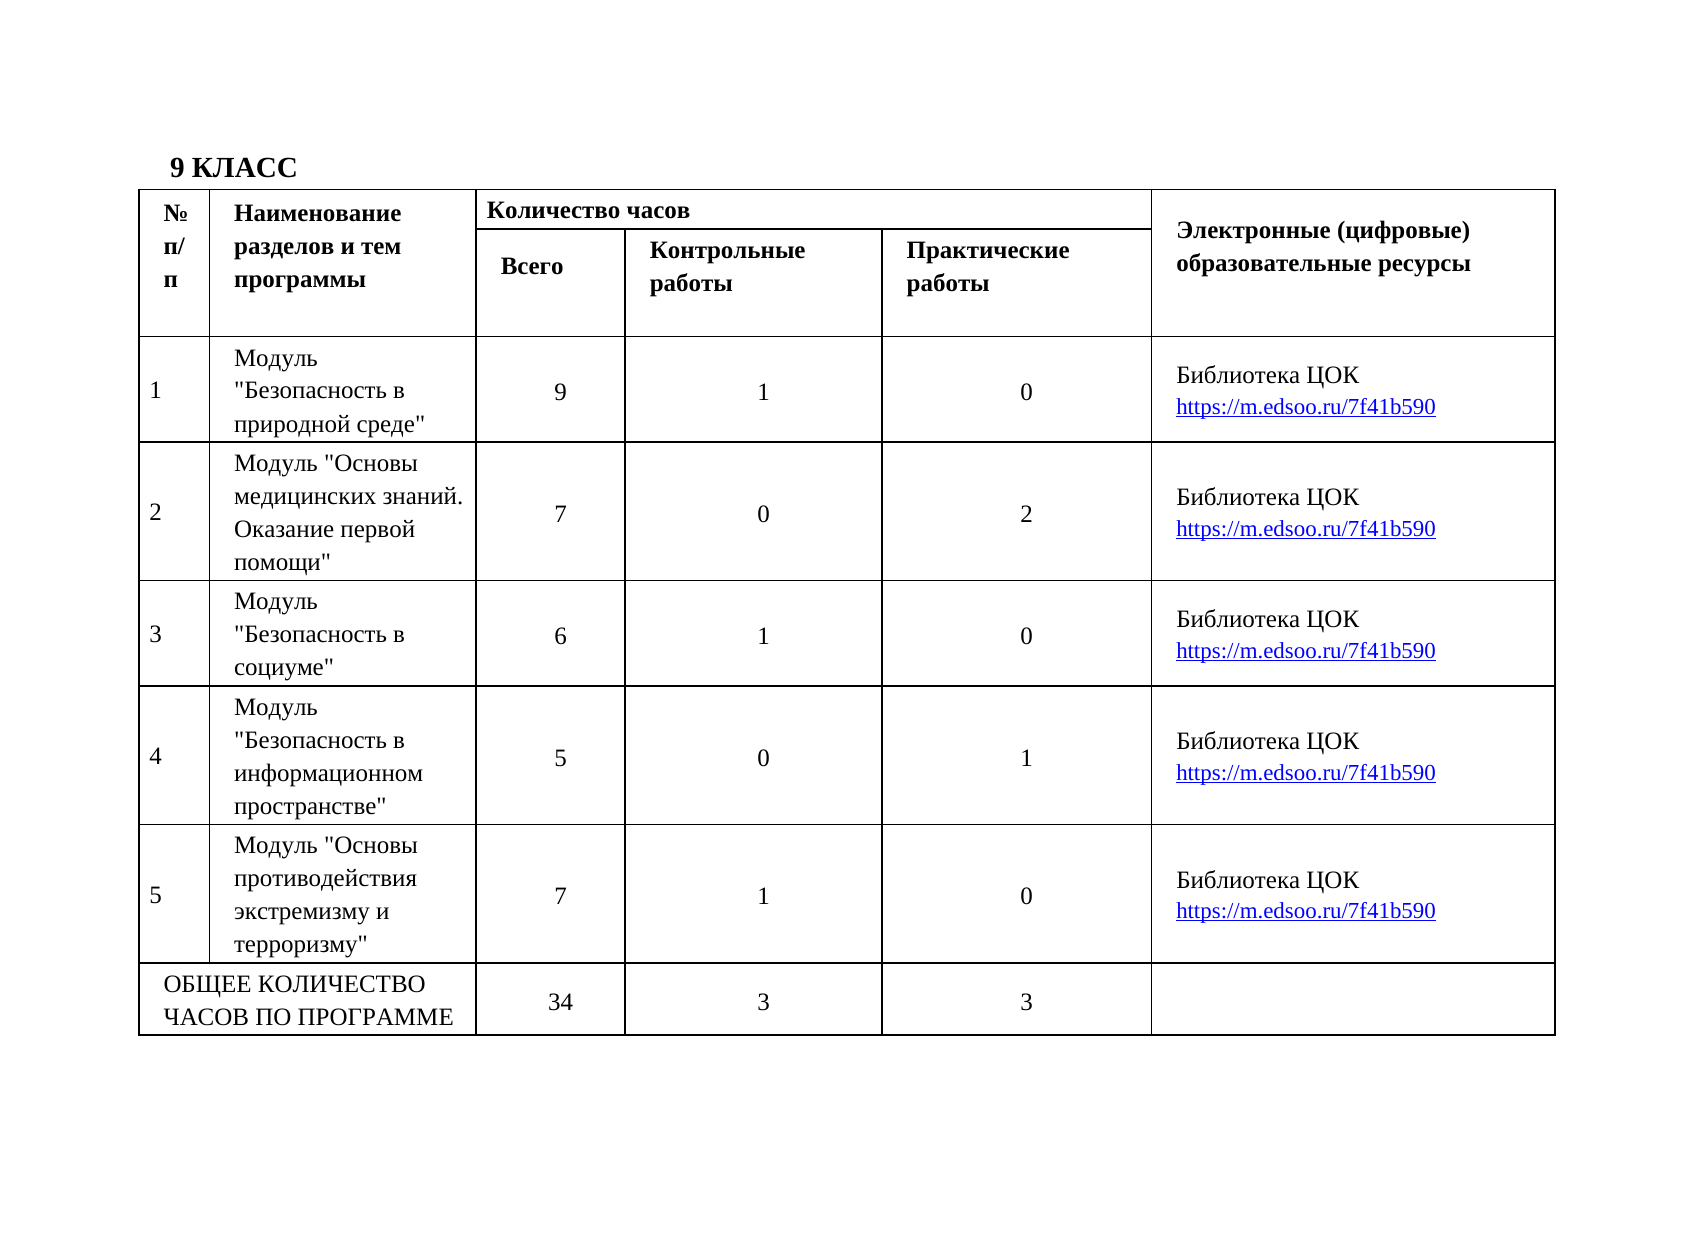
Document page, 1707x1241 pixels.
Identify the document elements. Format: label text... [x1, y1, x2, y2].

table_cell 2 [883, 443, 1151, 580]
table_cell Библиотека ЦОК https://m.edsoo.ru/7f41b590 [1152, 825, 1554, 962]
table_cell 7 [477, 443, 624, 580]
text 9 КЛАСС [162, 150, 1557, 183]
table_cell [1152, 964, 1554, 1034]
table_header Количество часов [477, 190, 1151, 228]
table_cell 5 [477, 687, 624, 823]
table_cell 1 [626, 581, 881, 685]
table_cell 0 [883, 581, 1151, 685]
table_cell 0 [883, 337, 1151, 441]
table_header Наименование разделов и тем программы [210, 190, 475, 336]
table_cell 7 [477, 825, 624, 962]
table_cell 3 [626, 964, 881, 1034]
table_cell 1 [140, 337, 209, 441]
table_cell 0 [626, 443, 881, 580]
table_cell Модуль "Безопасность в социуме" [210, 581, 475, 685]
table_cell Библиотека ЦОК https://m.edsoo.ru/7f41b590 [1152, 581, 1554, 685]
table_cell Библиотека ЦОК https://m.edsoo.ru/7f41b590 [1152, 687, 1554, 823]
table_cell Практические работы [883, 230, 1151, 336]
table_cell Модуль "Основы противодействия экстремизму и терроризму" [210, 825, 475, 962]
table_cell 5 [140, 825, 209, 962]
table_cell Библиотека ЦОК https://m.edsoo.ru/7f41b590 [1152, 337, 1554, 441]
table_header Электронные (цифровые) образовательные ресурсы [1152, 190, 1554, 336]
table_cell 3 [883, 964, 1151, 1034]
table_cell 1 [626, 337, 881, 441]
table_cell 1 [626, 825, 881, 962]
table_cell Контрольные работы [626, 230, 881, 336]
table_cell Всего [477, 230, 624, 336]
table_cell 34 [477, 964, 624, 1034]
table_cell 2 [140, 443, 209, 580]
table_cell Модуль "Безопасность в информационном пространстве" [210, 687, 475, 823]
table_header № п/п [140, 190, 209, 336]
table_cell 0 [626, 687, 881, 823]
table_cell Библиотека ЦОК https://m.edsoo.ru/7f41b590 [1152, 443, 1554, 580]
table_cell Модуль "Основы медицинских знаний. Оказание первой помощи" [210, 443, 475, 580]
table_cell Модуль "Безопасность в природной среде" [210, 337, 475, 441]
table_cell 9 [477, 337, 624, 441]
table_cell 0 [883, 825, 1151, 962]
table_cell ОБЩЕЕ КОЛИЧЕСТВО ЧАСОВ ПО ПРОГРАММЕ [140, 964, 475, 1034]
table_cell 3 [140, 581, 209, 685]
table_cell 1 [883, 687, 1151, 823]
table_cell 4 [140, 687, 209, 823]
table_cell 6 [477, 581, 624, 685]
